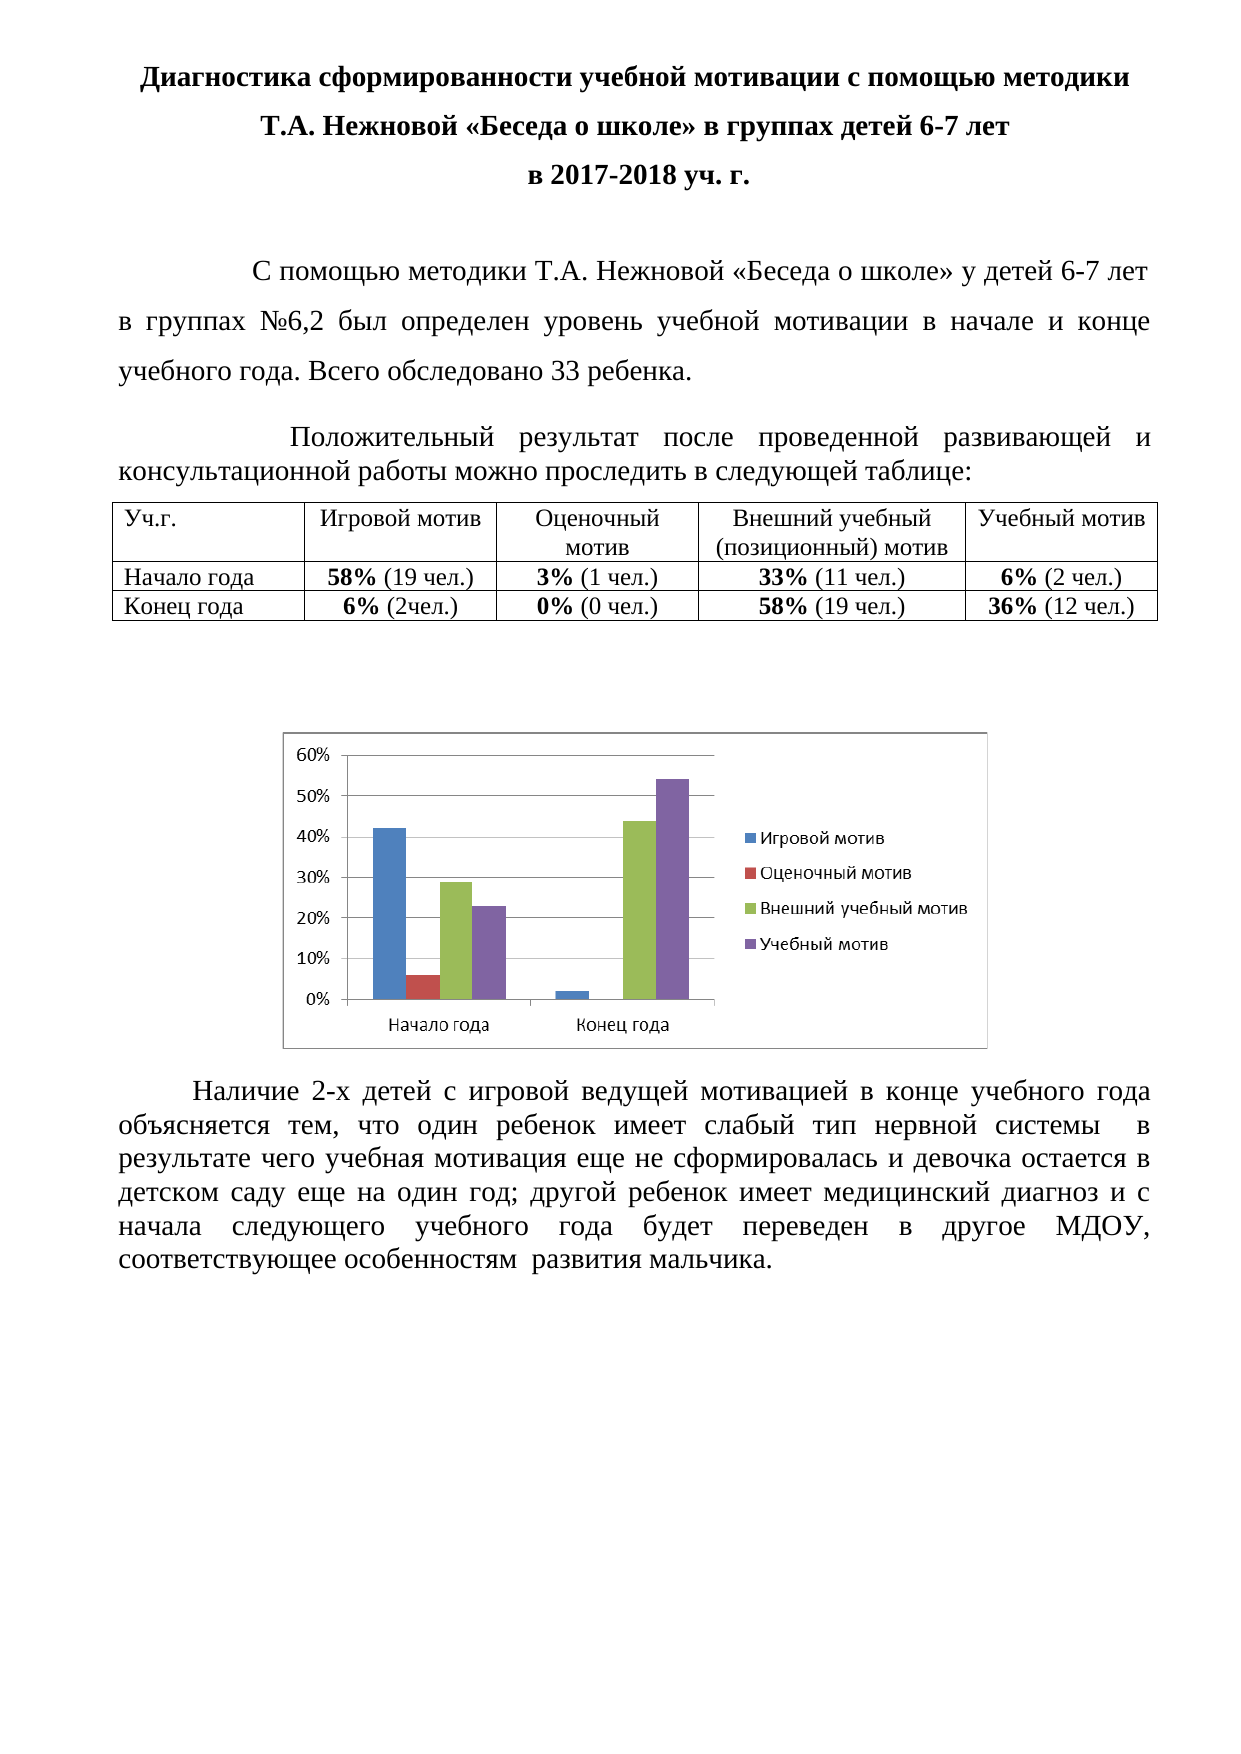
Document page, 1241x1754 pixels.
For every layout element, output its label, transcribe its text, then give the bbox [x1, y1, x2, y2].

table_cell 6% (2 чел.) [966, 562, 1157, 590]
table_header Внешний учебный (позиционный) мотив [699, 503, 965, 561]
text Диагностика сформированности учебной мотивации с помощью методики [118, 59, 1152, 93]
table_header Уч.г. [113, 503, 304, 561]
table_cell 58% (19 чел.) [305, 562, 496, 590]
table_cell 33% (11 чел.) [699, 562, 965, 590]
text Т.А. Нежновой «Беседа о школе» в группах детей 6-7 лет [118, 108, 1152, 142]
table_header Оценочный мотив [497, 503, 698, 561]
table_header Учебный мотив [966, 503, 1157, 561]
picture [282, 732, 988, 1049]
table_cell 3% (1 чел.) [497, 562, 698, 590]
text Наличие 2-х детей с игровой ведущей мотивацией в конце учебного года объясняется тем, что один ребенок имеет слабый тип нервной системы в результате чего учебная мотивация еще не сформировалась и девочка остается в детском саду еще на один год; другой ребенок имеет медицинский диагноз и с начала следующего учебного года будет переведен в другое МДОУ, соответствующее особенностям развития мальчика. [118, 1073, 1152, 1275]
text Положительный результат после проведенной развивающей и консультационной работы можно проследить в следующей таблице: [118, 419, 1152, 486]
text в 2017-2018 уч. г. [118, 157, 1152, 191]
table_cell Начало года [113, 562, 304, 590]
table_header Игровой мотив [305, 503, 496, 561]
table_cell 58% (19 чел.) [699, 591, 965, 620]
table_cell Конец года [113, 591, 304, 620]
table_cell 6% (2чел.) [305, 591, 496, 620]
table_cell 36% (12 чел.) [966, 591, 1157, 620]
text С помощью методики Т.А. Нежновой «Беседа о школе» у детей 6-7 лет в группах №6,2 был определен уровень учебной мотивации в начале и конце учебного года. Всего обследовано 33 ребенка. [118, 253, 1152, 387]
table_cell 0% (0 чел.) [497, 591, 698, 620]
